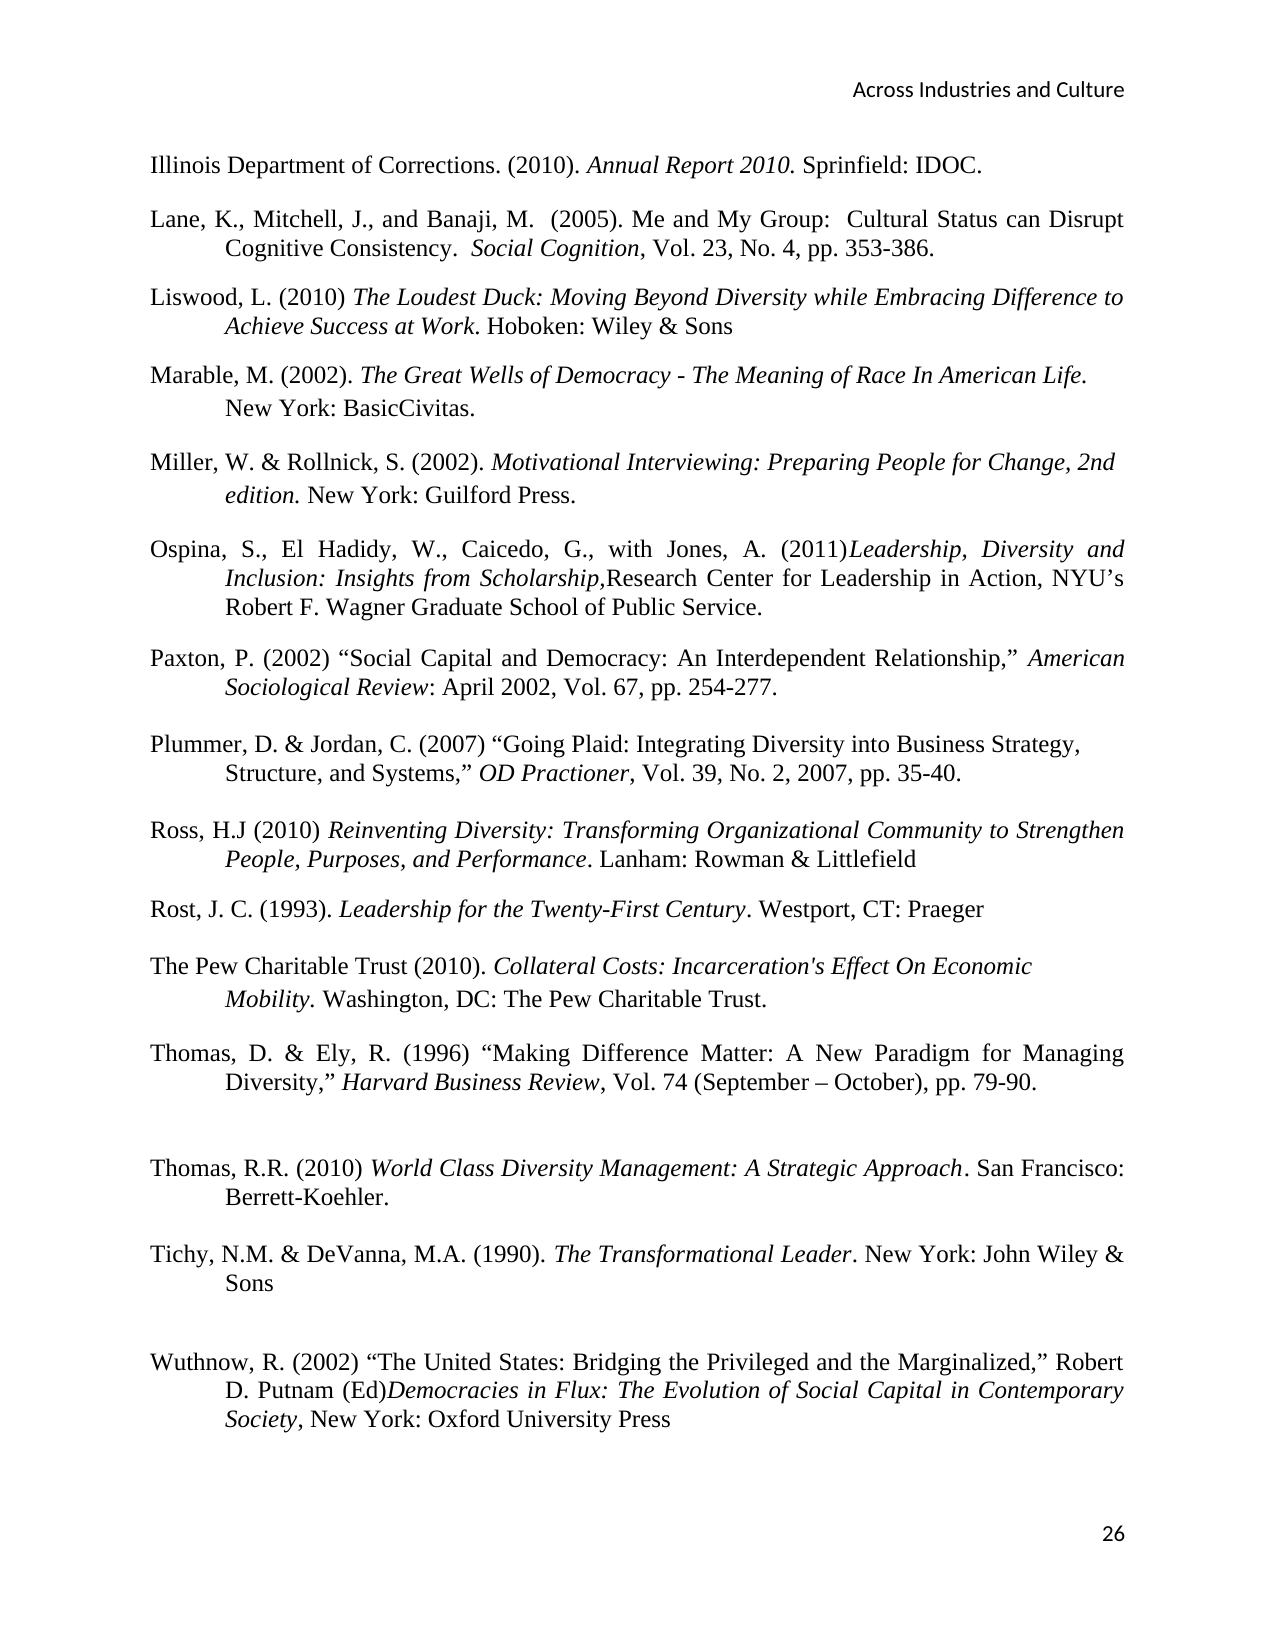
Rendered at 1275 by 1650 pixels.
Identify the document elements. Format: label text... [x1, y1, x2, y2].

text Wuthnow, R. (2002) “The United States: Bridging the Privileged and the Marginalized,” Robert D. Putnam (Ed)Democracies in Flux: The Evolution of Social Capital in Contemporary Society, New York: Oxford University Press [150, 1347, 1125, 1433]
title Plummer, D. & Jordan, C. (2007) “Going Plaid: Integrating Diversity into Business Strategy, [150, 729, 1125, 758]
text Liswood, L. (2010) The Loudest Duck: Moving Beyond Diversity while Embracing Difference to Achieve Success at Work. Hoboken: Wiley & Sons [150, 282, 1125, 340]
text Miller, W. & Rollnick, S. (2002). Motivational Interviewing: Preparing People for Change, 2nd edition. New York: Guilford Press. [150, 447, 1125, 509]
text Marable, M. (2002). The Great Wells of Democracy - The Meaning of Race In American Life. New York: BasicCivitas. [150, 361, 1125, 422]
title Tichy, N.M. & DeVanna, M.A. (1990). The Transformational Leader. New York: John Wiley & Sons [150, 1239, 1125, 1297]
text Paxton, P. (2002) “Social Capital and Democracy: An Interdependent Relationship,” American Sociological Review: April 2002, Vol. 67, pp. 254-277. [150, 643, 1125, 701]
text Ospina, S., El Hadidy, W., Caicedo, G., with Jones, A. (2011)Leadership, Diversity and Inclusion: Insights from Scholarship,Research Center for Leadership in Action, NYU’s Robert F. Wagner Graduate School of Public Service. [150, 534, 1125, 621]
text The Pew Charitable Trust (2010). Collateral Costs: Incarceration's Effect On Economic Mobility. Washington, DC: The Pew Charitable Trust. [150, 951, 1125, 1013]
title Thomas, R.R. (2010) World Class Diversity Management: A Strategic Approach. San Francisco: Berrett-Koehler. [150, 1153, 1125, 1211]
text Ross, H.J (2010) Reinventing Diversity: Transforming Organizational Community to Strengthen People, Purposes, and Performance. Lanham: Rowman & Littlefield [150, 816, 1125, 873]
text Thomas, D. & Ely, R. (1996) “Making Difference Matter: A New Paradigm for Managing Diversity,” Harvard Business Review, Vol. 74 (September – October), pp. 79-90. [150, 1038, 1125, 1096]
title Structure, and Systems,” OD Practioner, Vol. 39, No. 2, 2007, pp. 35-40. [150, 758, 1125, 787]
text Rost, J. C. (1993). Leadership for the Twenty-First Century. Westport, CT: Praeger [150, 894, 1125, 923]
text Lane, K., Mitchell, J., and Banaji, M. (2005). Me and My Group: Cultural Status can Disrupt Cognitive Consistency. Social Cognition, Vol. 23, No. 4, pp. 353-386. [150, 204, 1125, 261]
text Illinois Department of Corrections. (2010). Annual Report 2010. Sprinfield: IDOC. [150, 150, 1125, 179]
